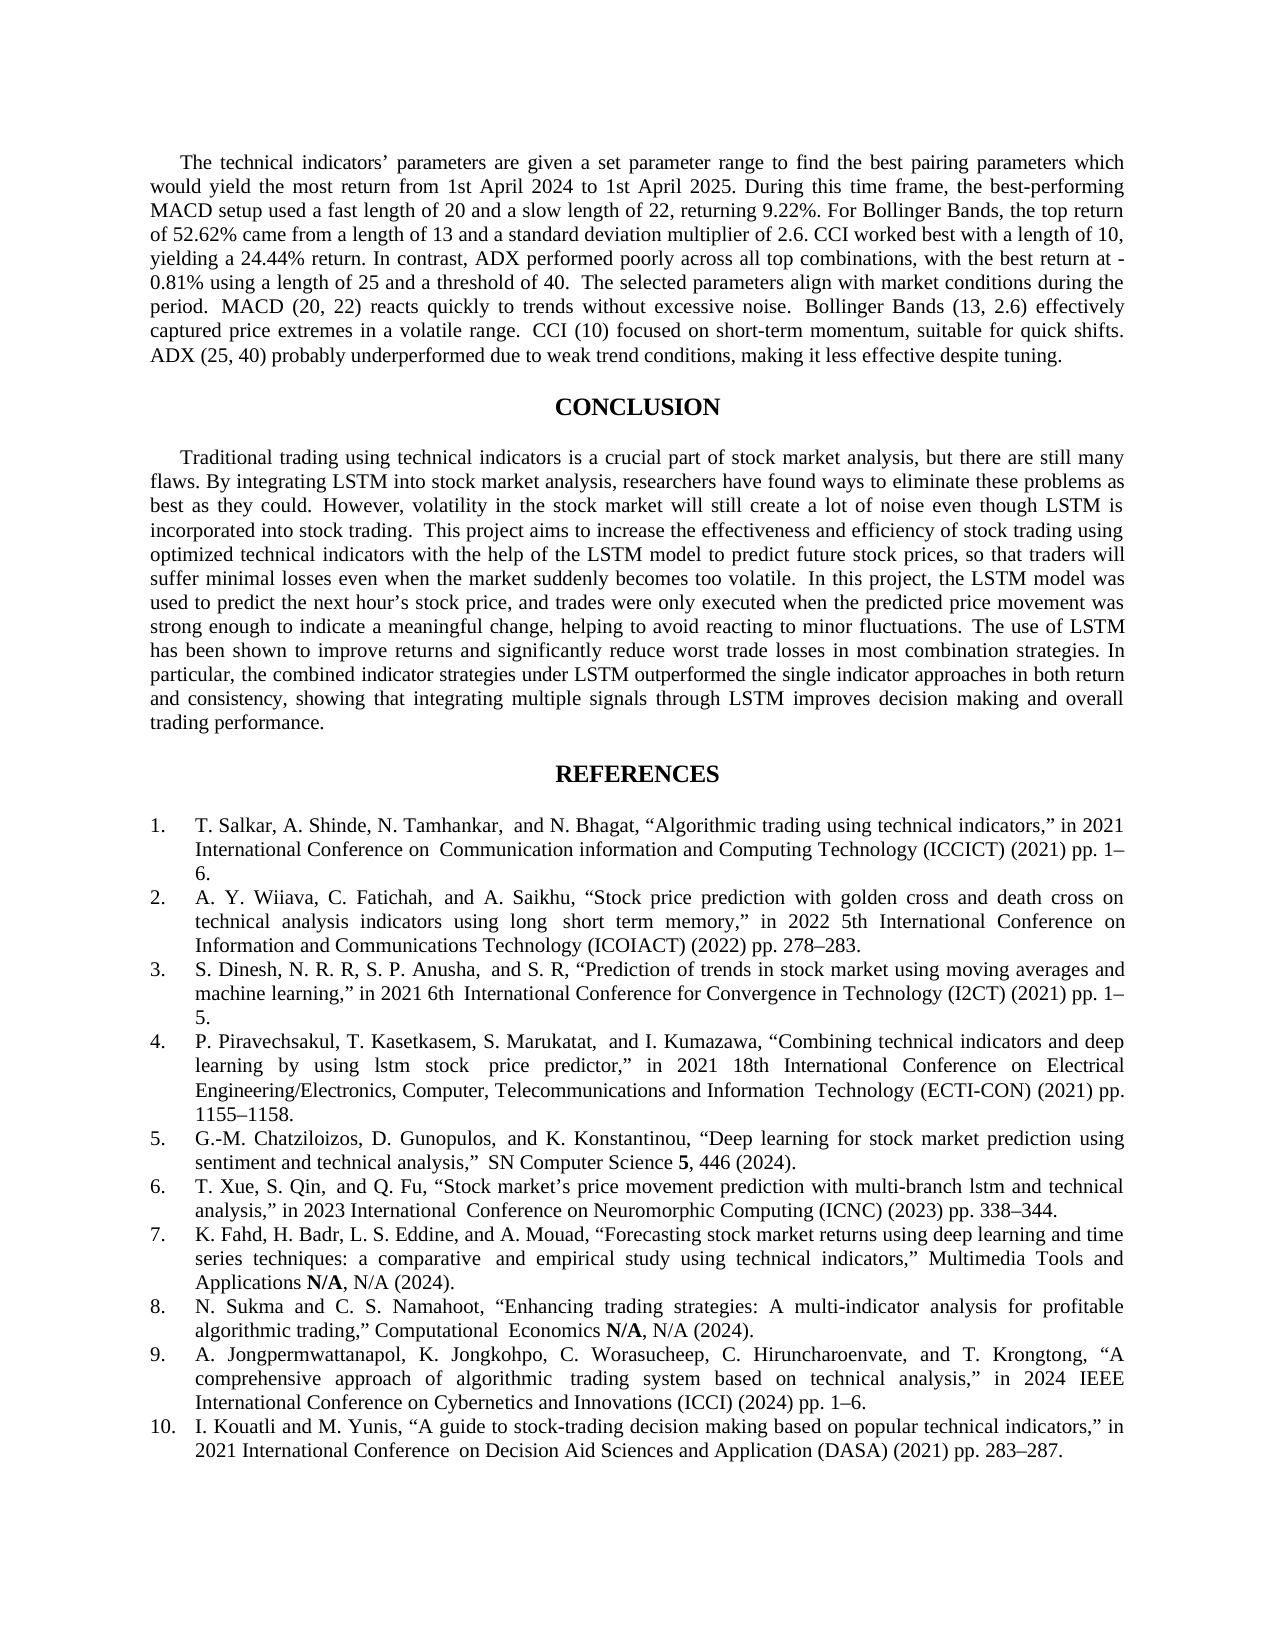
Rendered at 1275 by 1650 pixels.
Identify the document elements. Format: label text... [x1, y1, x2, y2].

text P. Piravechsakul, T. Kasetkasem, S. Marukatat, and I. Kumazawa, “Combining technical indicators and deep learning by using lstm stock price predictor,” in 2021 18th International Conference on Electrical Engineering/Electronics, Computer, Telecommunications and Information Technology (ECTI-CON) (2021) pp. 1155–1158. [150, 1029, 1125, 1126]
text A. Y. Wiiava, C. Fatichah, and A. Saikhu, “Stock price prediction with golden cross and death cross on technical analysis indicators using long short term memory,” in 2022 5th International Conference on Information and Communications Technology (ICOIACT) (2022) pp. 278–283. [150, 885, 1125, 957]
text I. Kouatli and M. Yunis, “A guide to stock-trading decision making based on popular technical indicators,” in 2021 International Conference on Decision Aid Sciences and Application (DASA) (2021) pp. 283–287. [150, 1414, 1125, 1462]
subtitle CONCLUSION [150, 392, 1125, 420]
text The technical indicators’ parameters are given a set parameter range to find the best pairing parameters which would yield the most return from 1st April 2024 to 1st April 2025. During this time frame, the best-performing MACD setup used a fast length of 20 and a slow length of 22, returning 9.22%. For Bollinger Bands, the top return of 52.62% came from a length of 13 and a standard deviation multiplier of 2.6. CCI worked best with a length of 10, yielding a 24.44% return. In contrast, ADX performed poorly across all top combinations, with the best return at -0.81% using a length of 25 and a threshold of 40. The selected parameters align with market conditions during the period. MACD (20, 22) reacts quickly to trends without excessive noise. Bollinger Bands (13, 2.6) effectively captured price extremes in a volatile range. CCI (10) focused on short-term momentum, suitable for quick shifts. ADX (25, 40) probably underperformed due to weak trend conditions, making it less effective despite tuning. [150, 150, 1125, 367]
text K. Fahd, H. Badr, L. S. Eddine, and A. Mouad, “Forecasting stock market returns using deep learning and time series techniques: a comparative and empirical study using technical indicators,” Multimedia Tools and Applications N/A, N/A (2024). [150, 1222, 1125, 1294]
subtitle References [150, 759, 1125, 788]
text A. Jongpermwattanapol, K. Jongkohpo, C. Worasucheep, C. Hiruncharoenvate, and T. Krongtong, “A comprehensive approach of algorithmic trading system based on technical analysis,” in 2024 IEEE International Conference on Cybernetics and Innovations (ICCI) (2024) pp. 1–6. [150, 1342, 1125, 1414]
text S. Dinesh, N. R. R, S. P. Anusha, and S. R, “Prediction of trends in stock market using moving averages and machine learning,” in 2021 6th International Conference for Convergence in Technology (I2CT) (2021) pp. 1–5. [150, 957, 1125, 1029]
text T. Xue, S. Qin, and Q. Fu, “Stock market’s price movement prediction with multi-branch lstm and technical analysis,” in 2023 International Conference on Neuromorphic Computing (ICNC) (2023) pp. 338–344. [150, 1174, 1125, 1222]
text Traditional trading using technical indicators is a crucial part of stock market analysis, but there are still many flaws. By integrating LSTM into stock market analysis, researchers have found ways to eliminate these problems as best as they could. However, volatility in the stock market will still create a lot of noise even though LSTM is incorporated into stock trading. This project aims to increase the effectiveness and efficiency of stock trading using optimized technical indicators with the help of the LSTM model to predict future stock prices, so that traders will suffer minimal losses even when the market suddenly becomes too volatile. In this project, the LSTM model was used to predict the next hour’s stock price, and trades were only executed when the predicted price movement was strong enough to indicate a meaningful change, helping to avoid reacting to minor fluctuations. The use of LSTM has been shown to improve returns and significantly reduce worst trade losses in most combination strategies. In particular, the combined indicator strategies under LSTM outperformed the single indicator approaches in both return and consistency, showing that integrating multiple signals through LSTM improves decision making and overall trading performance. [150, 445, 1125, 734]
text N. Sukma and C. S. Namahoot, “Enhancing trading strategies: A multi-indicator analysis for profitable algorithmic trading,” Computational Economics N/A, N/A (2024). [150, 1294, 1125, 1342]
text T. Salkar, A. Shinde, N. Tamhankar, and N. Bhagat, “Algorithmic trading using technical indicators,” in 2021 International Conference on Communication information and Computing Technology (ICCICT) (2021) pp. 1–6. [150, 813, 1125, 885]
text G.-M. Chatziloizos, D. Gunopulos, and K. Konstantinou, “Deep learning for stock market prediction using sentiment and technical analysis,” SN Computer Science 5, 446 (2024). [150, 1126, 1125, 1174]
